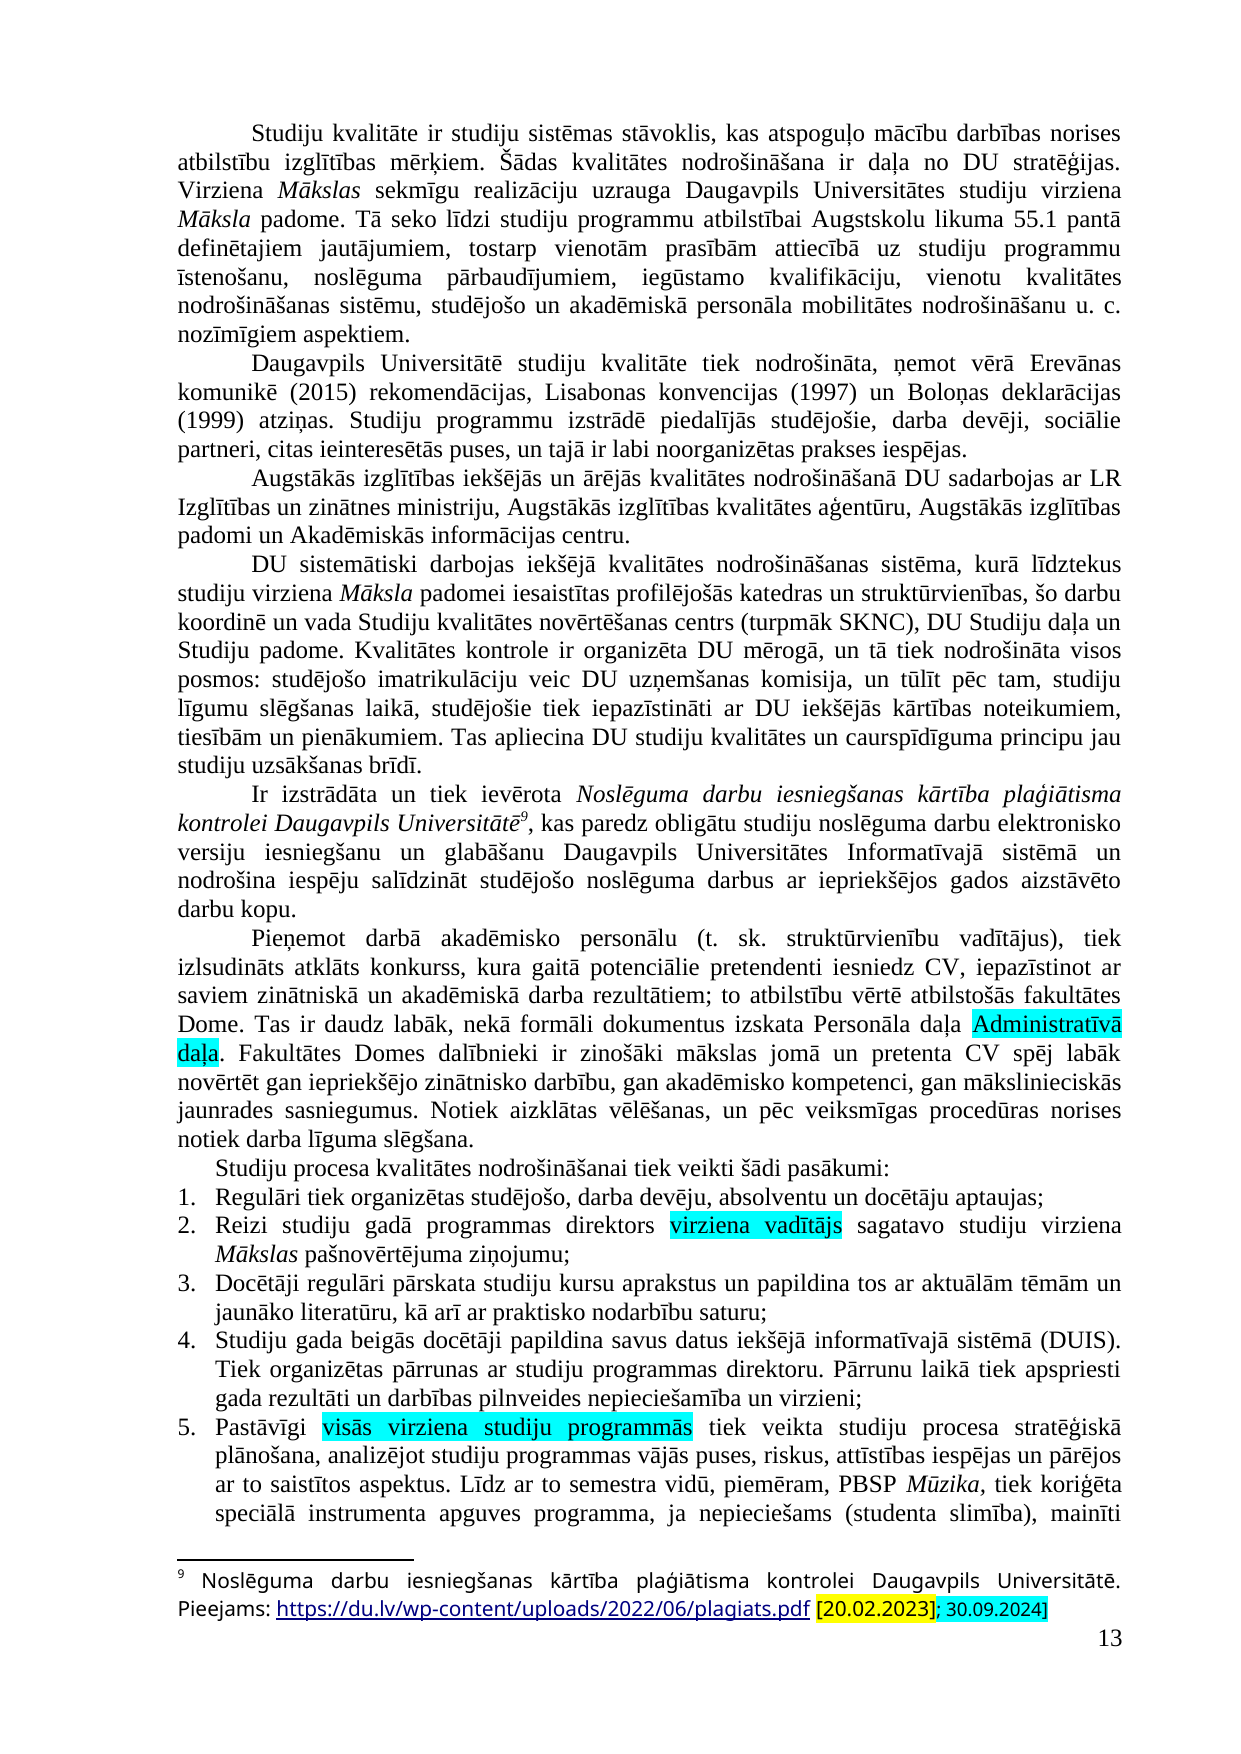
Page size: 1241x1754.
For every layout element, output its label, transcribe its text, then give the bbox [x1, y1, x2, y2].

text Studiju procesa kvalitātes nodrošināšanai tiek veikti šādi pasākumi: [177, 1153, 1122, 1182]
list Regulāri tiek organizētas studējošo, darba devēju, absolventu un docētāju aptaujas; [177, 1182, 1122, 1211]
text Studiju kvalitāte ir studiju sistēmas stāvoklis, kas atspoguļo mācību darbības norises atbilstību izglītības mērķiem. Šādas kvalitātes nodrošināšana ir daļa no DU stratēģijas. Virziena Mākslas sekmīgu realizāciju uzrauga Daugavpils Universitātes studiju virziena Māksla padome. Tā seko līdzi studiju programmu atbilstībai Augstskolu likuma 55.1 pantā definētajiem jautājumiem, tostarp vienotām prasībām attiecībā uz studiju programmu īstenošanu, noslēguma pārbaudījumiem, iegūstamo kvalifikāciju, vienotu kvalitātes nodrošināšanas sistēmu, studējošo un akadēmiskā personāla mobilitātes nodrošināšanu u. c. nozīmīgiem aspektiem. [177, 118, 1122, 348]
text Ir izstrādāta un tiek ievērota Noslēguma darbu iesniegšanas kārtība plaģiātisma kontrolei Daugavpils Universitātē, kas paredz obligātu studiju noslēguma darbu elektronisko versiju iesniegšanu un glabāšanu Daugavpils Universitātes Informatīvajā sistēmā un nodrošina iespēju salīdzināt studējošo noslēguma darbus ar iepriekšējos gados aizstāvēto darbu kopu. [177, 779, 1122, 923]
text Daugavpils Universitātē studiju kvalitāte tiek nodrošināta, ņemot vērā Erevānas komunikē (2015) rekomendācijas, Lisabonas konvencijas (1997) un Boloņas deklarācijas (1999) atziņas. Studiju programmu izstrādē piedalījās studējošie, darba devēji, sociālie partneri, citas ieinteresētās puses, un tajā ir labi noorganizētas prakses iespējas. [177, 348, 1122, 463]
list Docētāji regulāri pārskata studiju kursu aprakstus un papildina tos ar aktuālām tēmām un jaunāko literatūru, kā arī ar praktisko nodarbību saturu; [177, 1268, 1122, 1326]
list Reizi studiju gadā programmas direktors virziena vadītājs sagatavo studiju virziena Mākslas pašnovērtējuma ziņojumu; [177, 1211, 1122, 1268]
text Pieņemot darbā akadēmisko personālu (t. sk. struktūrvienību vadītājus), tiek izlsudināts atklāts konkurss, kura gaitā potenciālie pretendenti iesniedz CV, iepazīstinot ar saviem zinātniskā un akadēmiskā darba rezultātiem; to atbilstību vērtē atbilstošās fakultātes Dome. Tas ir daudz labāk, nekā formāli dokumentus izskata Personāla daļa Administratīvā daļa. Fakultātes Domes dalībnieki ir zinošāki mākslas jomā un pretenta CV spēj labāk novērtēt gan iepriekšējo zinātnisko darbību, gan akadēmisko kompetenci, gan mākslinieciskās jaunrades sasniegumus. Notiek aizklātas vēlēšanas, un pēc veiksmīgas procedūras norises notiek darba līguma slēgšana. [177, 923, 1122, 1153]
text Augstākās izglītības iekšējās un ārējās kvalitātes nodrošināšanā DU sadarbojas ar LR Izglītības un zinātnes ministriju, Augstākās izglītības kvalitātes aģentūru, Augstākās izglītības padomi un Akadēmiskās informācijas centru. [177, 463, 1122, 549]
list Studiju gada beigās docētāji papildina savus datus iekšējā informatīvajā sistēmā (DUIS). Tiek organizētas pārrunas ar studiju programmas direktoru. Pārrunu laikā tiek apspriesti gada rezultāti un darbības pilnveides nepieciešamība un virzieni; [177, 1326, 1122, 1412]
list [177, 1412, 1122, 1527]
text DU sistemātiski darbojas iekšējā kvalitātes nodrošināšanas sistēma, kurā līdztekus studiju virziena Māksla padomei iesaistītas profilējošās katedras un struktūrvienības, šo darbu koordinē un vada Studiju kvalitātes novērtēšanas centrs (turpmāk SKNC), DU Studiju daļa un Studiju padome. Kvalitātes kontrole ir organizēta DU mērogā, un tā tiek nodrošināta visos posmos: studējošo imatrikulāciju veic DU uzņemšanas komisija, un tūlīt pēc tam, studiju līgumu slēgšanas laikā, studējošie tiek iepazīstināti ar DU iekšējās kārtības noteikumiem, tiesībām un pienākumiem. Tas apliecina DU studiju kvalitātes un caurspīdīguma principu jau studiju uzsākšanas brīdī. [177, 549, 1122, 779]
